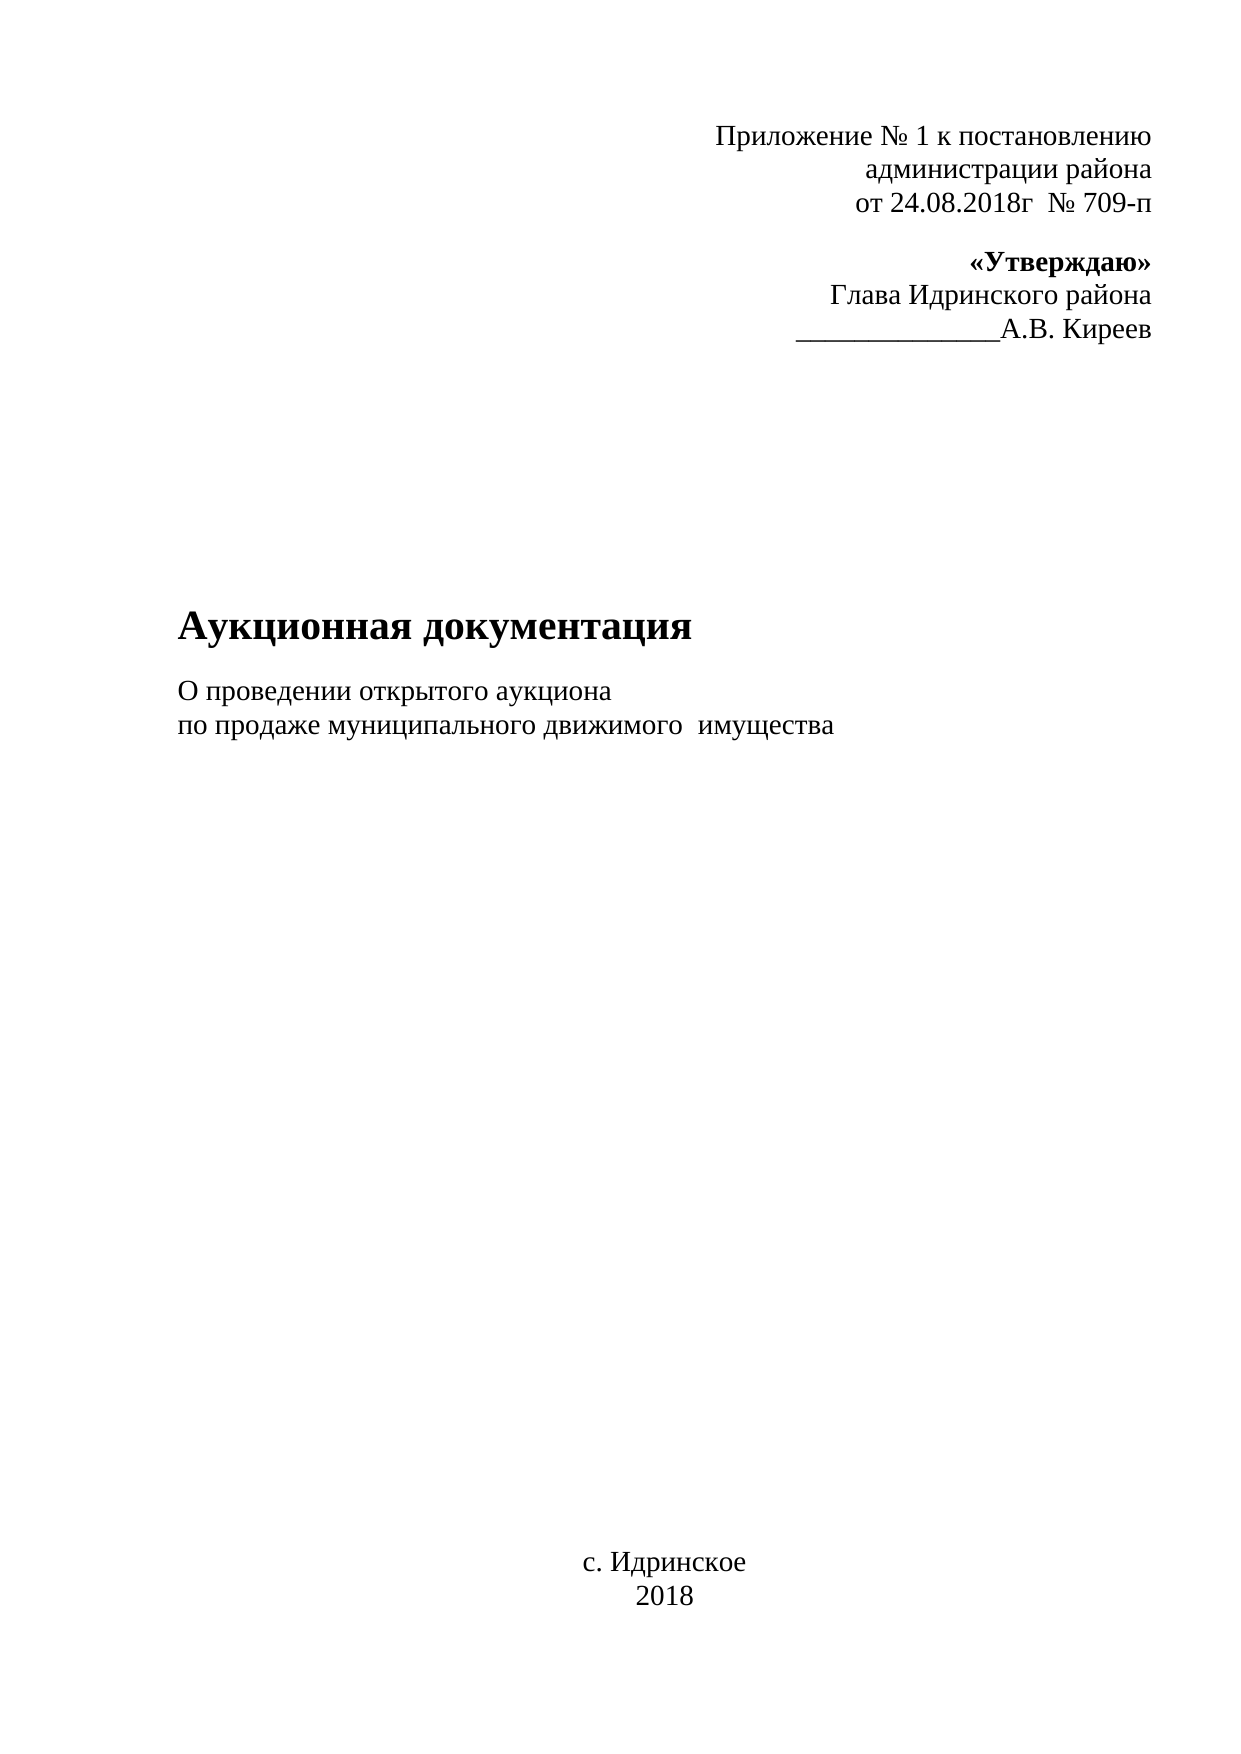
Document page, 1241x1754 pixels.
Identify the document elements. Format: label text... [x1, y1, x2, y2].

text Приложение № 1 к постановлению [177, 118, 1152, 152]
text Аукционная документация [177, 600, 1152, 648]
text от 24.08.2018г № 709-п [177, 185, 1152, 219]
text «Утверждаю» [177, 244, 1152, 277]
text 2018 [177, 1578, 1152, 1611]
text О проведении открытого аукциона [177, 673, 1152, 707]
text ______________А.В. Киреев [177, 311, 1152, 344]
text Глава Идринского района [177, 277, 1152, 311]
text администрации района [177, 152, 1152, 185]
text по продаже муниципального движимого имущества [177, 707, 1152, 740]
text с. Идринское [177, 1544, 1152, 1578]
